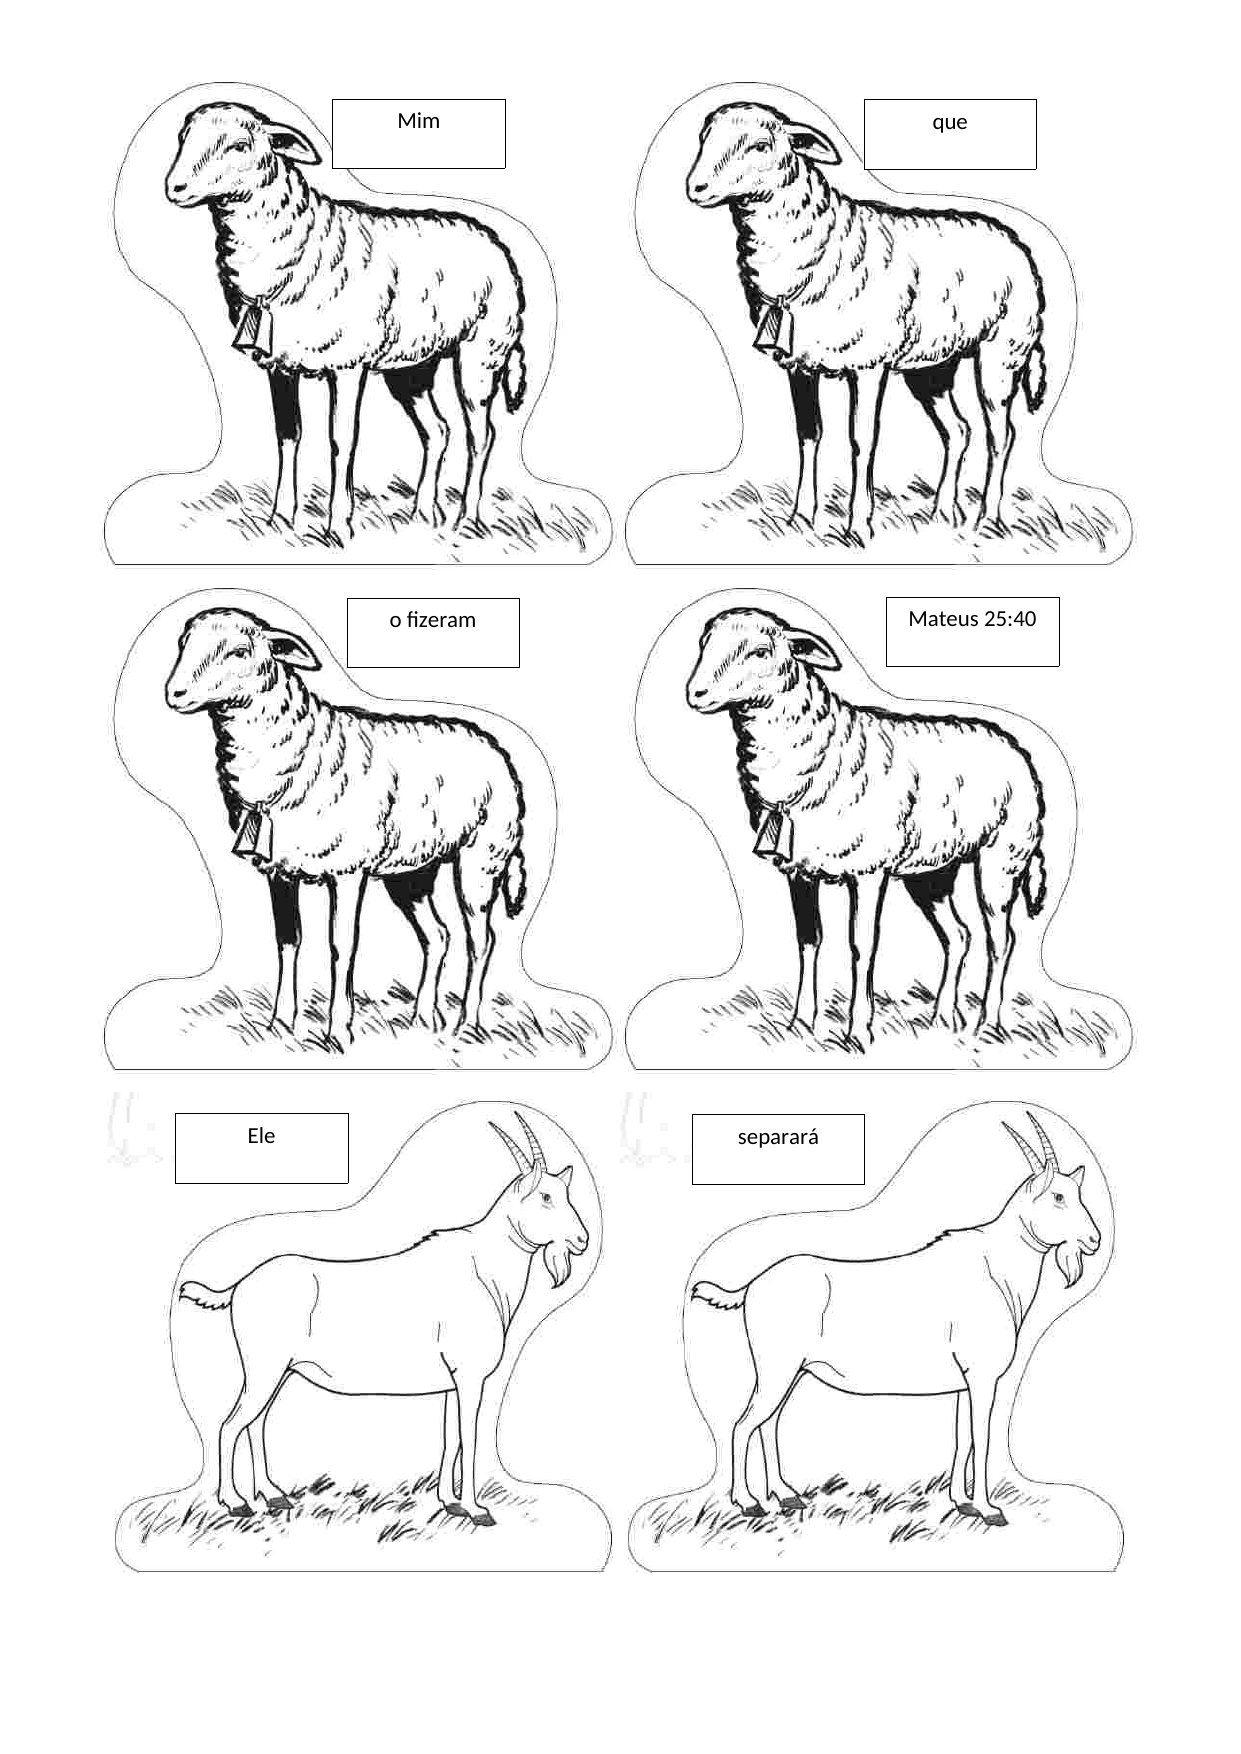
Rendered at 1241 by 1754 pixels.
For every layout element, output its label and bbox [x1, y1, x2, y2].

picture [107, 1092, 1133, 1585]
picture [99, 75, 1141, 577]
picture [99, 580, 1141, 1082]
